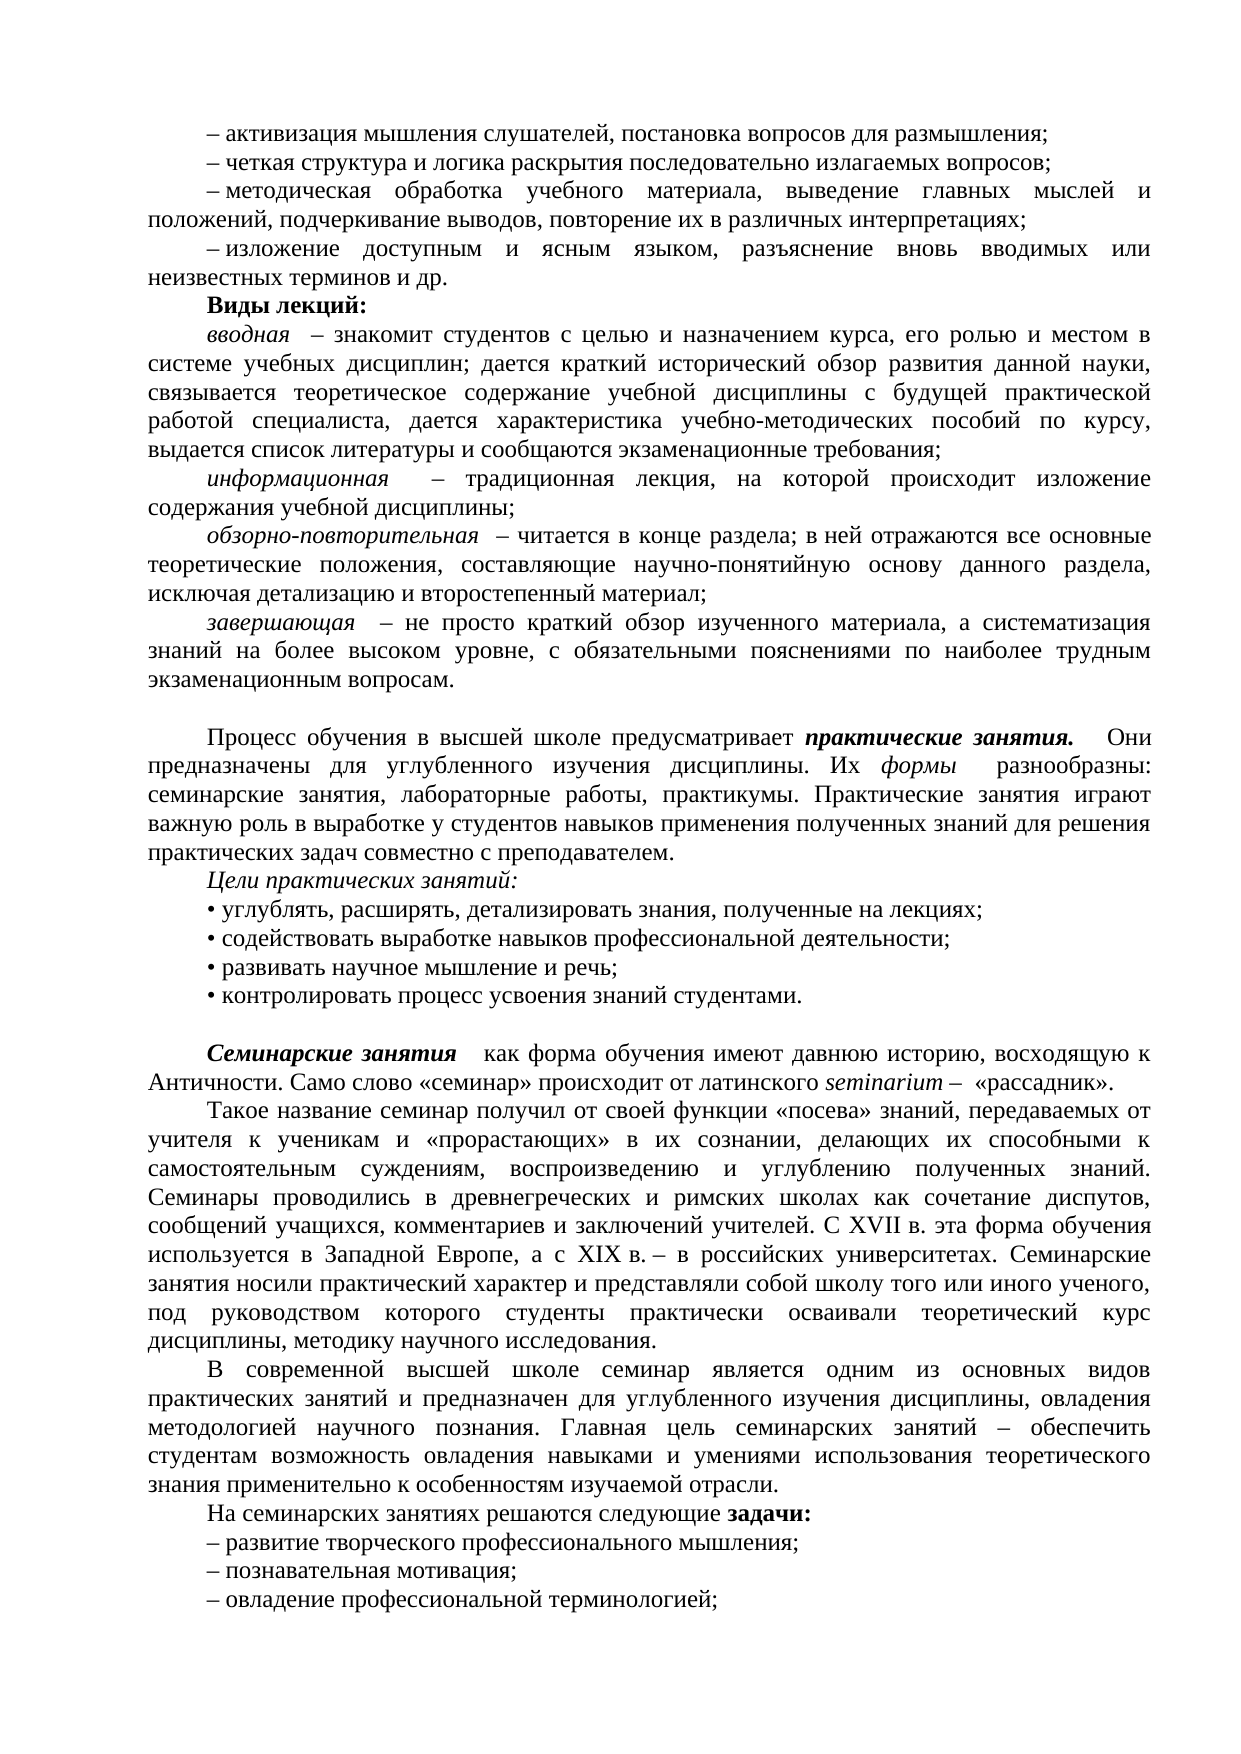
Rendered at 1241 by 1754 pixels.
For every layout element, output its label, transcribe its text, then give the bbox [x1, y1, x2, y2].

text • контролировать процесс усвоения знаний студентами. [148, 981, 1152, 1009]
text – познавательная мотивация; [148, 1556, 1152, 1584]
text Процесс обучения в высшей школе предусматривает практические занятия. Они предназначены для углубленного изучения дисциплины. Их формы разнообразны: семинарские занятия, лабораторные работы, практикумы. Практические занятия играют важную роль в выработке у студентов навыков применения полученных знаний для решения практических задач совместно с преподавателем. [148, 722, 1152, 866]
text – изложение доступным и ясным языком, разъяснение вновь вводимых или неизвестных терминов и др. [148, 233, 1152, 291]
text – активизация мышления слушателей, постановка вопросов для размышления; [148, 118, 1152, 147]
text Семинарские занятия как форма обучения имеют давнюю историю, восходящую к Античности. Само слово «семинар» происходит от латинского seminarium – «рассадник». [148, 1038, 1152, 1096]
text Виды лекций: [148, 291, 1152, 319]
text – овладение профессиональной терминологией; [148, 1584, 1152, 1613]
text информационная – традиционная лекция, на которой происходит изложение содержания учебной дисциплины; [148, 463, 1152, 521]
text В современной высшей школе семинар является одним из основных видов практических занятий и предназначен для углубленного изучения дисциплины, овладения методологией научного познания. Главная цель семинарских занятий – обеспечить студентам возможность овладения навыками и умениями использования теоретического знания применительно к особенностям изучаемой отрасли. [148, 1354, 1152, 1498]
text – развитие творческого профессионального мышления; [148, 1527, 1152, 1556]
text • развивать научное мышление и речь; [148, 952, 1152, 981]
text обзорно-повторительная – читается в конце раздела; в ней отражаются все основные теоретические положения, составляющие научно-понятийную основу данного раздела, исключая детализацию и второстепенный материал; [148, 521, 1152, 607]
text • углублять, расширять, детализировать знания, полученные на лекциях; [148, 894, 1152, 923]
text Цели практических занятий: [148, 866, 1152, 894]
text завершающая – не просто краткий обзор изученного материала, а систематизация знаний на более высоком уровне, с обязательными пояснениями по наиболее трудным экзаменационным вопросам. [148, 607, 1152, 693]
text Такое название семинар получил от своей функции «посева» знаний, передаваемых от учителя к ученикам и «прорастающих» в их сознании, делающих их способными к самостоятельным суждениям, воспроизведению и углублению полученных знаний. Семинары проводились в древнегреческих и римских школах как сочетание диспутов, сообщений учащихся, комментариев и заключений учителей. С XVII в. эта форма обучения используется в Западной Европе, а с XIX в. – в российских университетах. Семинарские занятия носили практический характер и представляли собой школу того или иного ученого, под руководством которого студенты практически осваивали теоретический курс дисциплины, методику научного исследования. [148, 1096, 1152, 1354]
text – методическая обработка учебного материала, выведение главных мыслей и положений, подчеркивание выводов, повторение их в различных интерпретациях; [148, 176, 1152, 233]
text • содействовать выработке навыков профессиональной деятельности; [148, 923, 1152, 952]
text На семинарских занятиях решаются следующие задачи: [148, 1498, 1152, 1527]
text вводная – знакомит студентов с целью и назначением курса, его ролью и местом в системе учебных дисциплин; дается краткий исторический обзор развития данной науки, связывается теоретическое содержание учебной дисциплины с будущей практической работой специалиста, дается характеристика учебно-методических пособий по курсу, выдается список литературы и сообщаются экзаменационные требования; [148, 319, 1152, 463]
text – четкая структура и логика раскрытия последовательно излагаемых вопросов; [148, 147, 1152, 176]
